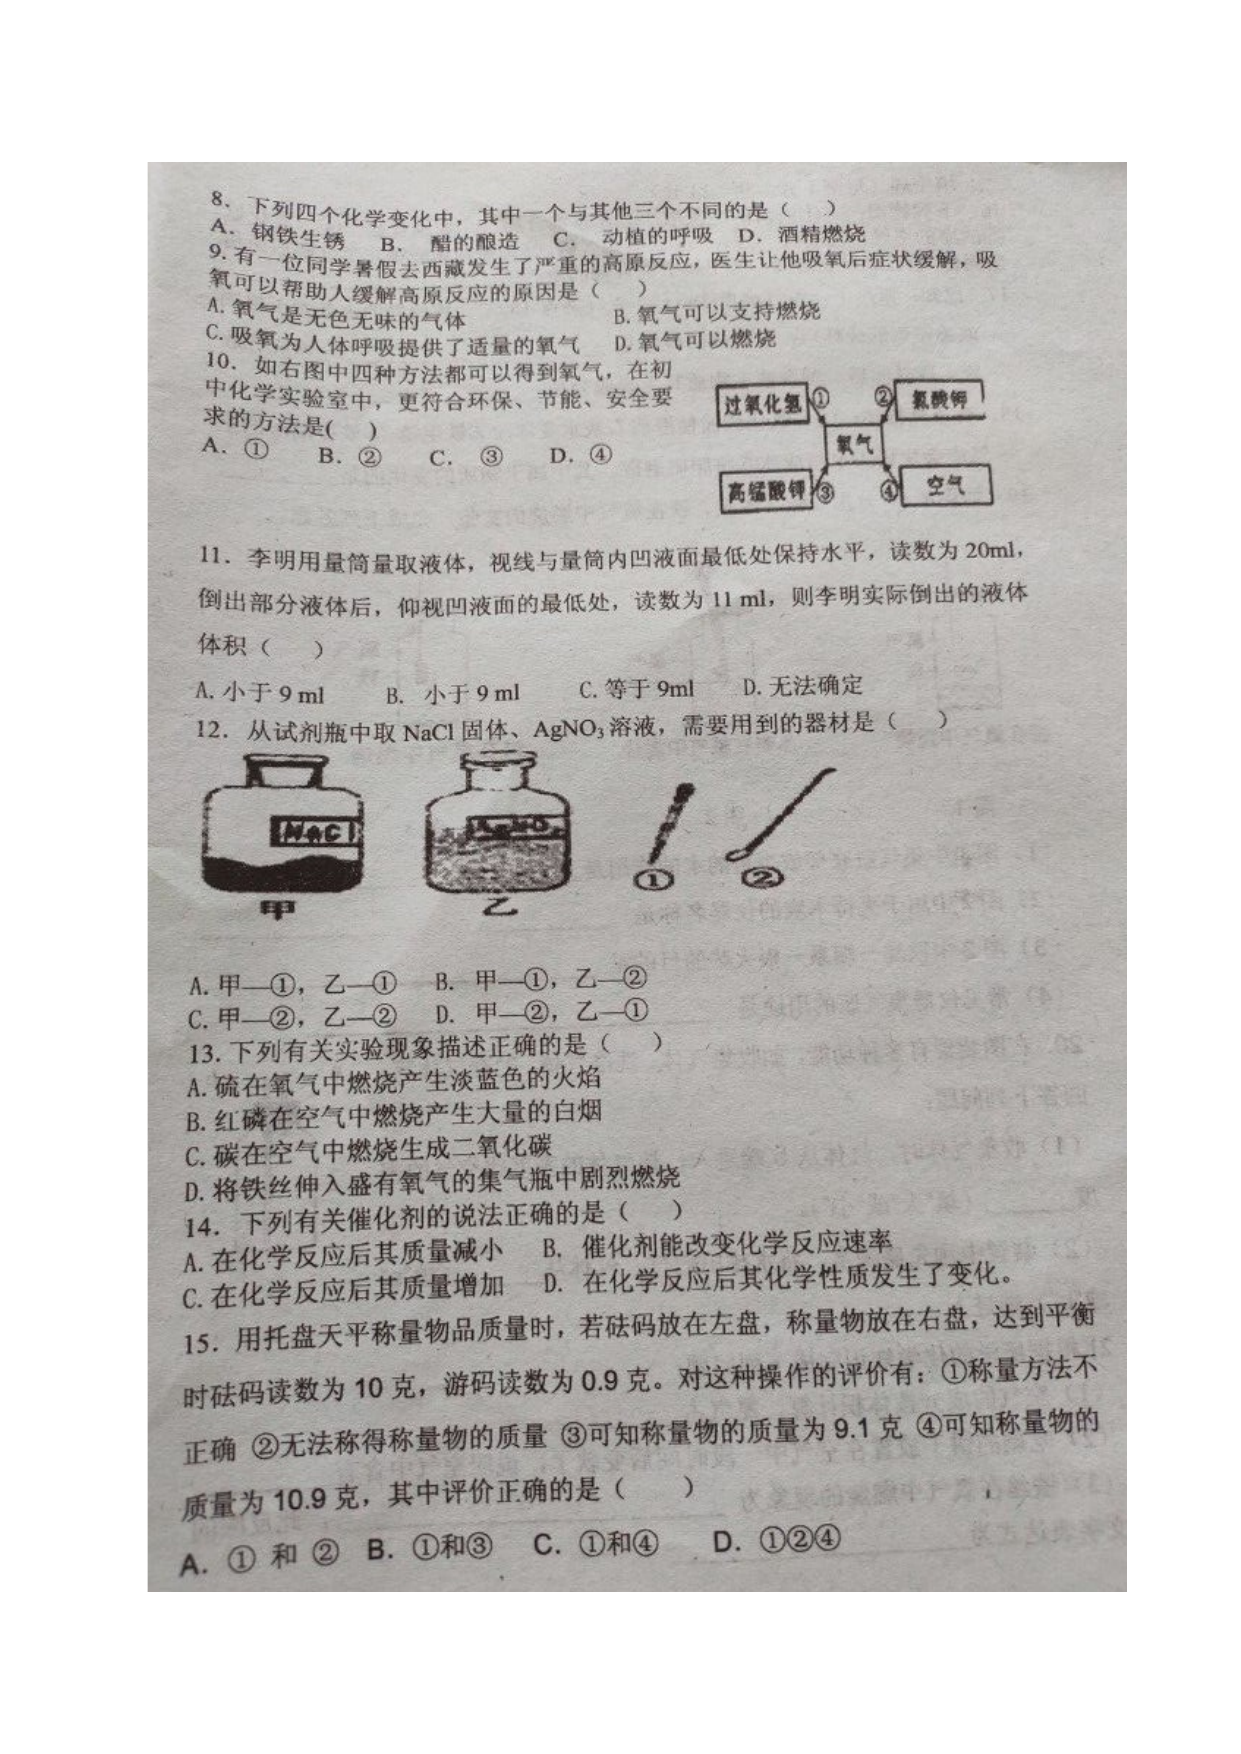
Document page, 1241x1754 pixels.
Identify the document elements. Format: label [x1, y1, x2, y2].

picture [147, 162, 1127, 1592]
